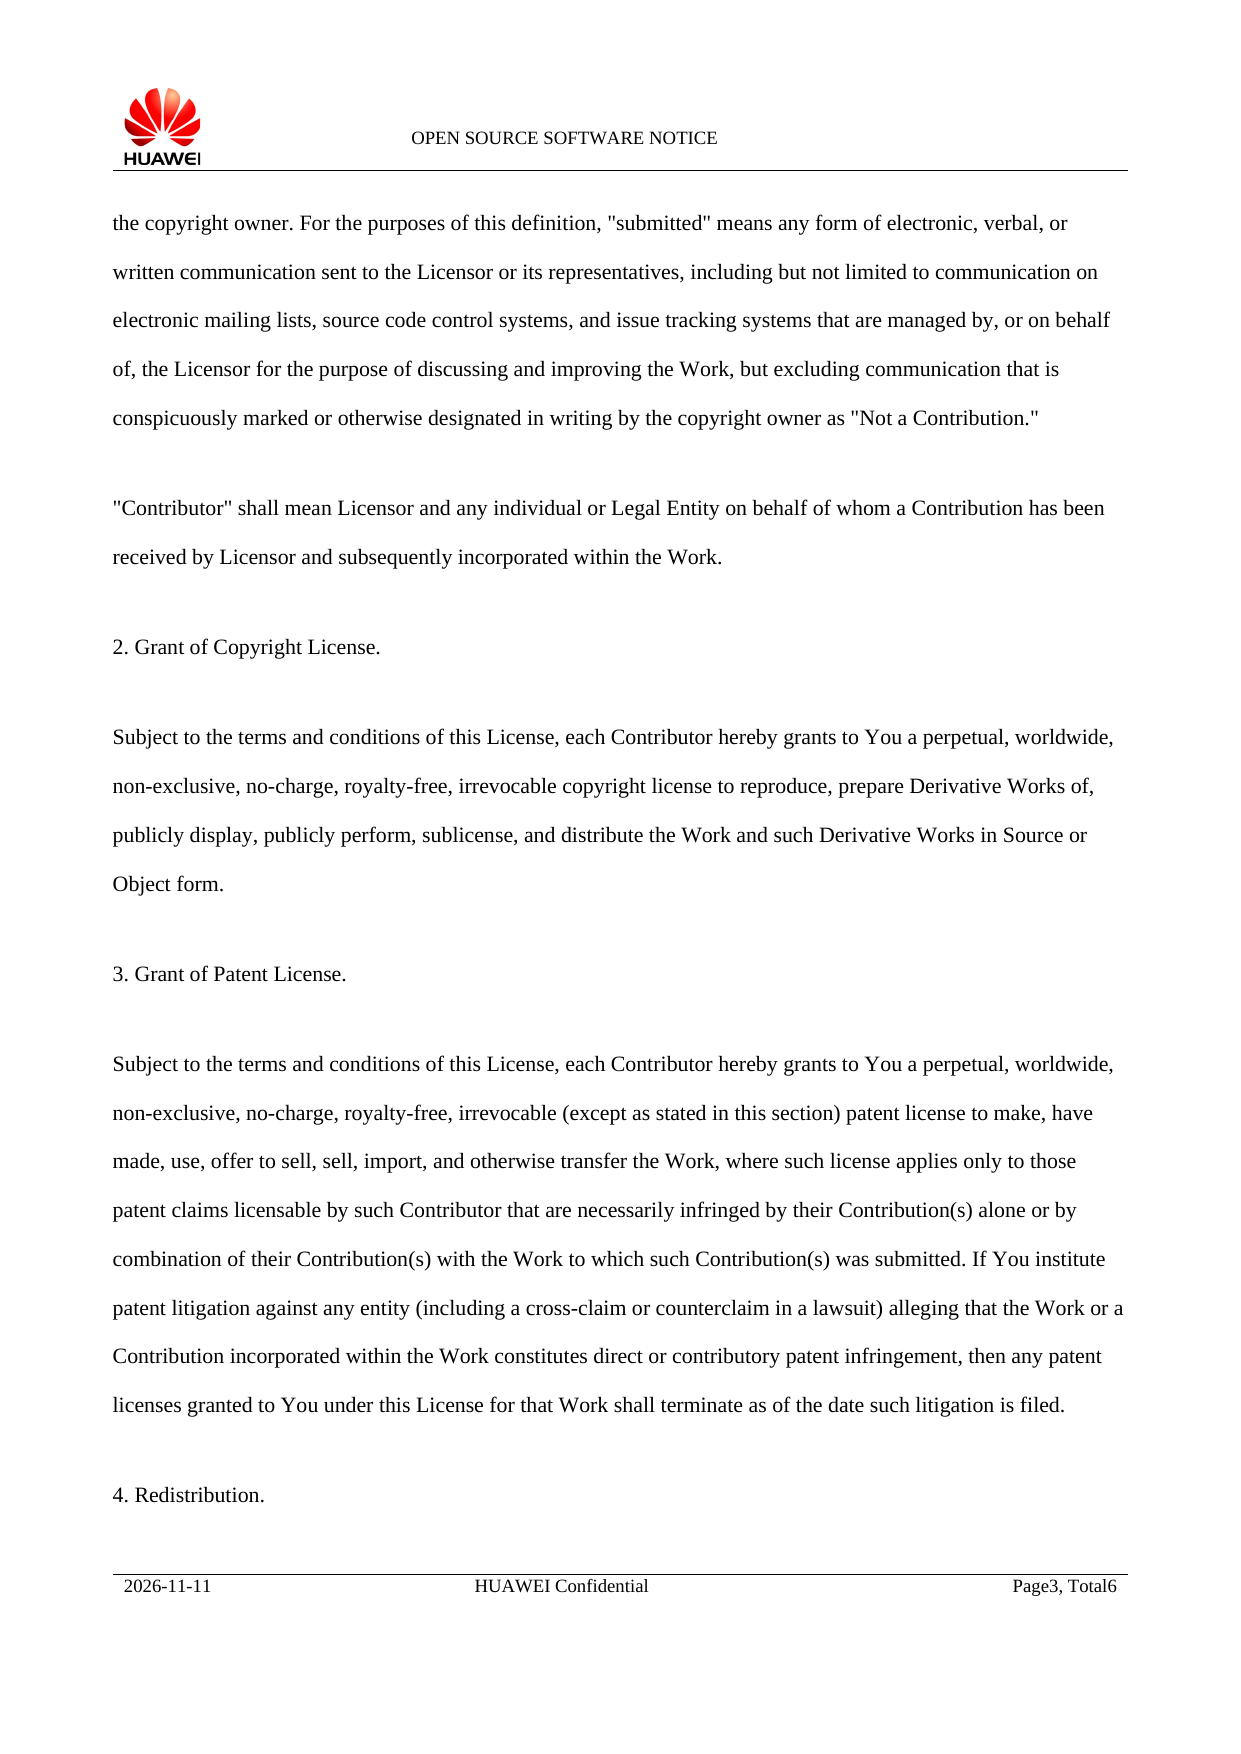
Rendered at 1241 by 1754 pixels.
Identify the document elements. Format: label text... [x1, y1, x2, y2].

text 2. Grant of Copyright License. [112, 631, 1128, 663]
text "Contributor" shall mean Licensor and any individual or Legal Entity on behalf of whom a Contribution has been received by Licensor and subsequently incorporated within the Work. [112, 492, 1128, 573]
text Subject to the terms and conditions of this License, each Contributor hereby grants to You a perpetual, worldwide, non-exclusive, no-charge, royalty-free, irrevocable copyright license to reproduce, prepare Derivative Works of, publicly display, publicly perform, sublicense, and distribute the Work and such Derivative Works in Source or Object form. [112, 721, 1128, 899]
text Subject to the terms and conditions of this License, each Contributor hereby grants to You a perpetual, worldwide, non-exclusive, no-charge, royalty-free, irrevocable (except as stated in this section) patent license to make, have made, use, offer to sell, sell, import, and otherwise transfer the Work, where such license applies only to those patent claims licensable by such Contributor that are necessarily infringed by their Contribution(s) alone or by combination of their Contribution(s) with the Work to which such Contribution(s) was submitted. If You institute patent litigation against any entity (including a cross-claim or counterclaim in a lawsuit) alleging that the Work or a Contribution incorporated within the Work constitutes direct or contributory patent infringement, then any patent licenses granted to You under this License for that Work shall terminate as of the date such litigation is filed. [112, 1047, 1128, 1421]
text 3. Grant of Patent License. [112, 957, 1128, 990]
text 4. Redistribution. [112, 1479, 1128, 1511]
picture [124, 88, 201, 165]
